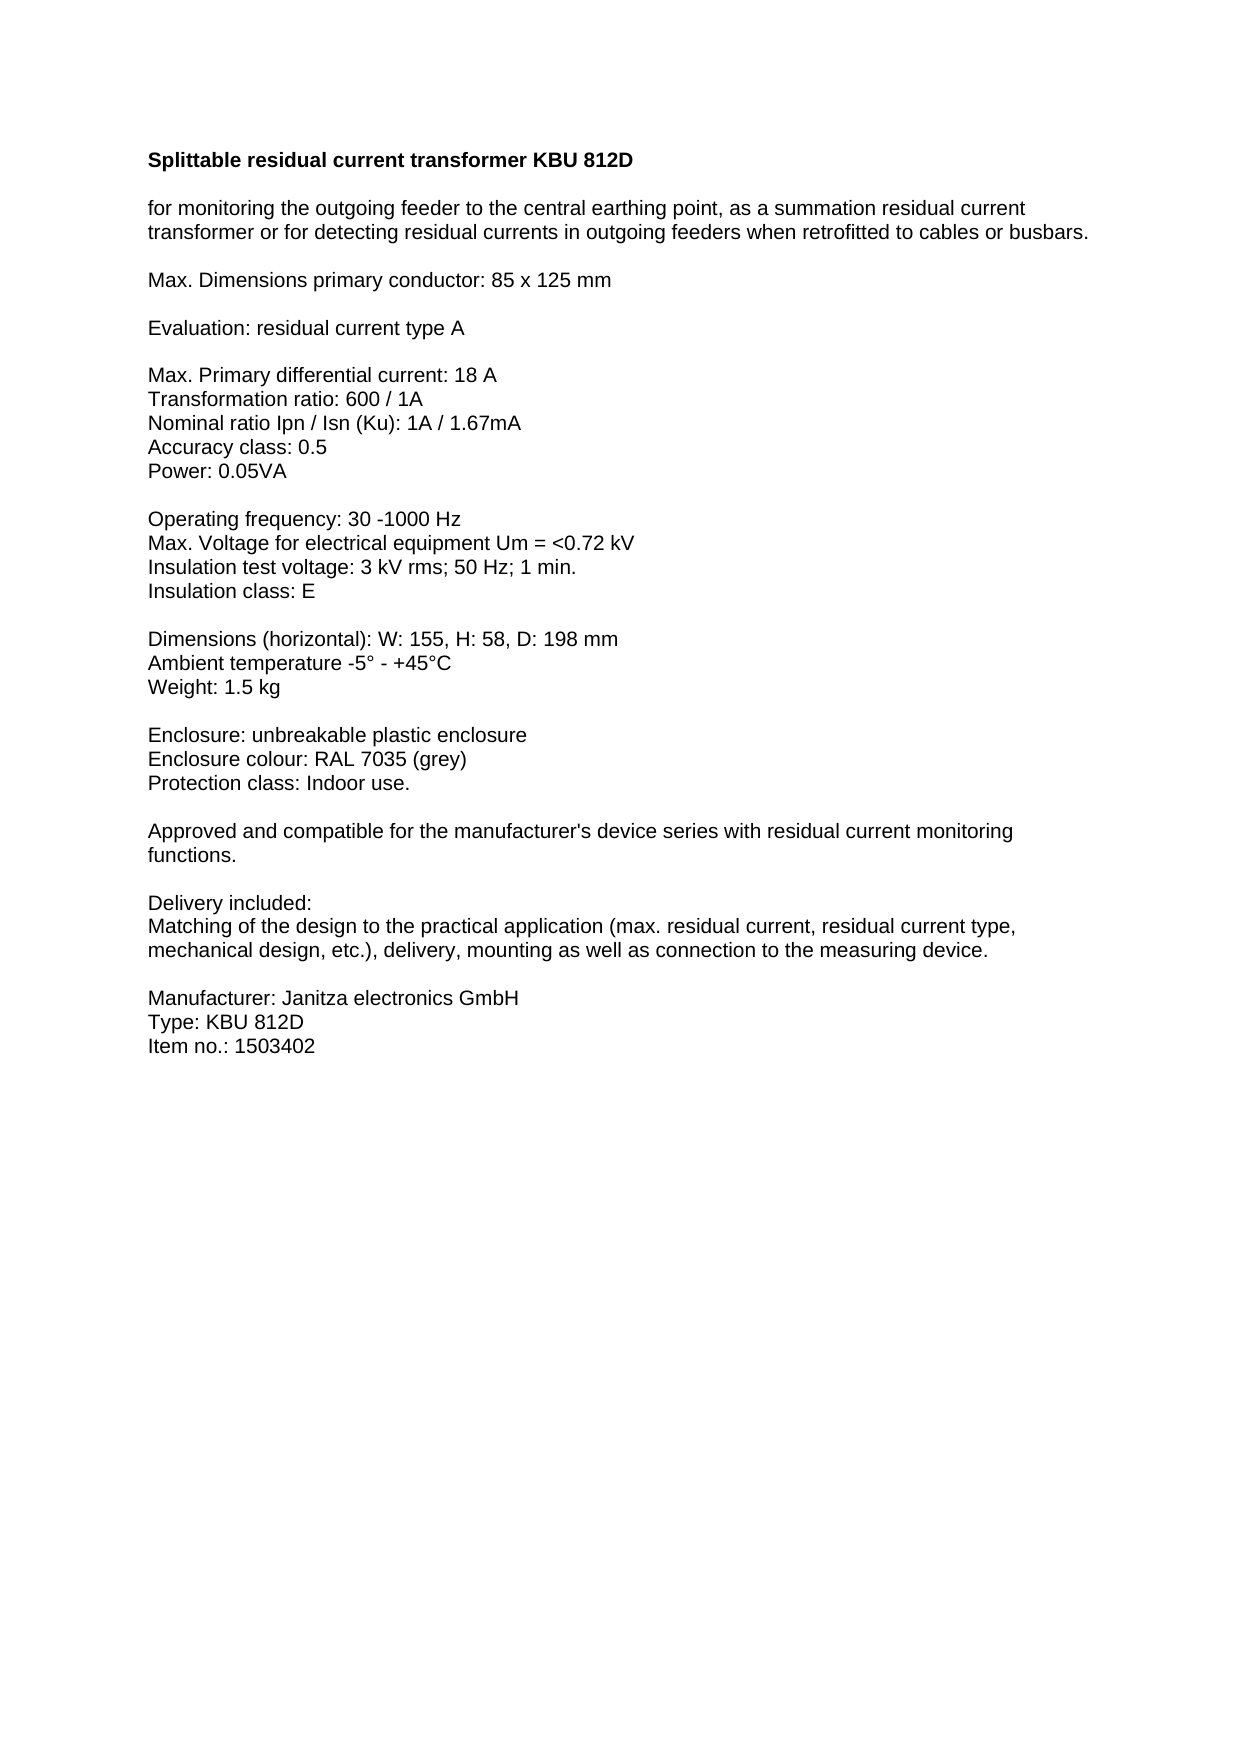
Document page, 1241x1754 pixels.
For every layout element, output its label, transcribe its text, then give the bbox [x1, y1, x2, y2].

text Splittable residual current transformer KBU 812D [148, 148, 1093, 172]
text Nominal ratio Ipn / Isn (Ku): 1A / 1.67mA [148, 411, 1093, 435]
text Approved and compatible for the manufacturer's device series with residual current monitoring functions. [148, 818, 1093, 866]
text Delivery included: [148, 890, 1093, 914]
text Accuracy class: 0.5 [148, 435, 1093, 459]
text Enclosure colour: RAL 7035 (grey) [148, 747, 1093, 771]
text Insulation test voltage: 3 kV rms; 50 Hz; 1 min. [148, 555, 1093, 579]
text Protection class: Indoor use. [148, 771, 1093, 794]
text Type: KBU 812D [148, 1010, 1093, 1034]
text Operating frequency: 30 -1000 Hz [148, 507, 1093, 531]
text Max. Voltage for electrical equipment Um = <0.72 kV [148, 531, 1093, 555]
text Max. Dimensions primary conductor: 85 x 125 mm [148, 267, 1093, 291]
text Manufacturer: Janitza electronics GmbH [148, 986, 1093, 1010]
text Evaluation: residual current type A [148, 315, 1093, 339]
text Ambient temperature -5° - +45°C [148, 651, 1093, 675]
text Power: 0.05VA [148, 459, 1093, 483]
text for monitoring the outgoing feeder to the central earthing point, as a summation residual current transformer or for detecting residual currents in outgoing feeders when retrofitted to cables or busbars. [148, 196, 1093, 243]
text Weight: 1.5 kg [148, 675, 1093, 699]
text Item no.: 1503402 [148, 1034, 1093, 1058]
text Max. Primary differential current: 18 A [148, 363, 1093, 387]
text Enclosure: unbreakable plastic enclosure [148, 723, 1093, 747]
text Transformation ratio: 600 / 1A [148, 387, 1093, 411]
text Matching of the design to the practical application (max. residual current, residual current type, mechanical design, etc.), delivery, mounting as well as connection to the measuring device. [148, 914, 1093, 962]
text Insulation class: E [148, 579, 1093, 603]
text Dimensions (horizontal): W: 155, H: 58, D: 198 mm [148, 627, 1093, 651]
